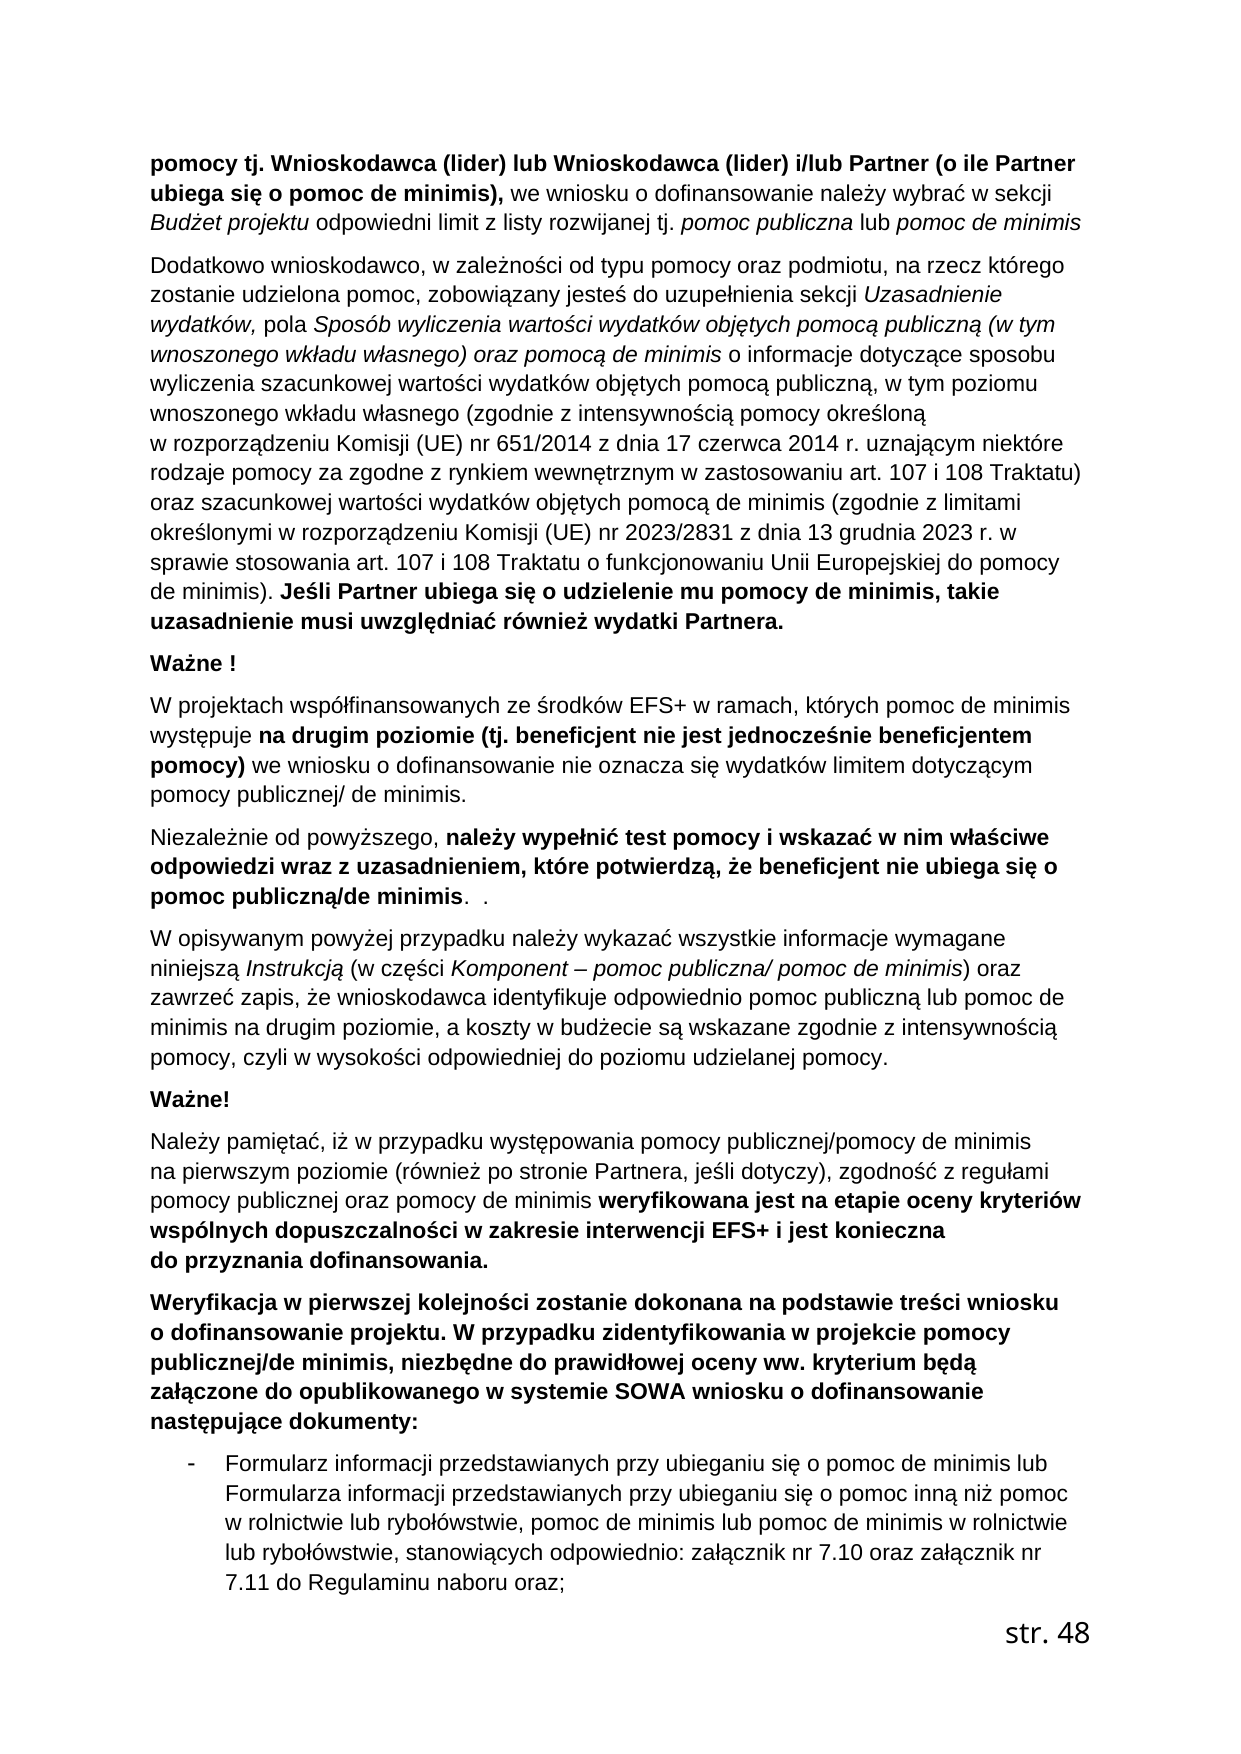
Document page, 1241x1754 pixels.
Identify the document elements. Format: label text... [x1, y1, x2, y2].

text Dodatkowo wnioskodawco, w zależności od typu pomocy oraz podmiotu, na rzecz którego zostanie udzielona pomoc, zobowiązany jesteś do uzupełnienia sekcji Uzasadnienie wydatków, pola Sposób wyliczenia wartości wydatków objętych pomocą publiczną (w tym wnoszonego wkładu własnego) oraz pomocą de minimis o informacje dotyczące sposobu wyliczenia szacunkowej wartości wydatków objętych pomocą publiczną, w tym poziomu wnoszonego wkładu własnego (zgodnie z intensywnością pomocy określoną w rozporządzeniu Komisji (UE) nr 651/2014 z dnia 17 czerwca 2014 r. uznającym niektóre rodzaje pomocy za zgodne z rynkiem wewnętrznym w zastosowaniu art. 107 i 108 Traktatu) oraz szacunkowej wartości wydatków objętych pomocą de minimis (zgodnie z limitami określonymi w rozporządzeniu Komisji (UE) nr 2023/2831 z dnia 13 grudnia 2023 r. w sprawie stosowania art. 107 i 108 Traktatu o funkcjonowaniu Unii Europejskiej do pomocy de minimis). Jeśli Partner ubiega się o udzielenie mu pomocy de minimis, takie uzasadnienie musi uwzględniać również wydatki Partnera. [150, 252, 1090, 634]
list Formularz informacji przedstawianych przy ubieganiu się o pomoc de minimis lub Formularza informacji przedstawianych przy ubieganiu się o pomoc inną niż pomoc w rolnictwie lub rybołówstwie, pomoc de minimis lub pomoc de minimis w rolnictwie lub rybołówstwie, stanowiących odpowiednio: załącznik nr 7.10 oraz załącznik nr 7.11 do Regulaminu naboru oraz; [187, 1450, 1090, 1595]
text Ważne ! [150, 650, 1090, 676]
text Weryfikacja w pierwszej kolejności zostanie dokonana na podstawie treści wniosku o dofinansowanie projektu. W przypadku zidentyfikowania w projekcie pomocy publicznej/de minimis, niezbędne do prawidłowej oceny ww. kryterium będą załączone do opublikowanego w systemie SOWA wniosku o dofinansowanie następujące dokumenty: [150, 1289, 1090, 1434]
text W opisywanym powyżej przypadku należy wykazać wszystkie informacje wymagane niniejszą Instrukcją (w części Komponent – pomoc publiczna/ pomoc de minimis) oraz zawrzeć zapis, że wnioskodawca identyfikuje odpowiednio pomoc publiczną lub pomoc de minimis na drugim poziomie, a koszty w budżecie są wskazane zgodnie z intensywnością pomocy, czyli w wysokości odpowiedniej do poziomu udzielanej pomocy. [150, 925, 1090, 1070]
text Należy pamiętać, iż w przypadku występowania pomocy publicznej/pomocy de minimis na pierwszym poziomie (również po stronie Partnera, jeśli dotyczy), zgodność z regułami pomocy publicznej oraz pomocy de minimis weryfikowana jest na etapie oceny kryteriów wspólnych dopuszczalności w zakresie interwencji EFS+ i jest konieczna do przyznania dofinansowania. [150, 1128, 1090, 1273]
text W projektach współfinansowanych ze środków EFS+ w ramach, których pomoc de minimis występuje na drugim poziomie (tj. beneficjent nie jest jednocześnie beneficjentem pomocy) we wniosku o dofinansowanie nie oznacza się wydatków limitem dotyczącym pomocy publicznej/ de minimis. [150, 692, 1090, 808]
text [150, 150, 1090, 236]
text Niezależnie od powyższego, należy wypełnić test pomocy i wskazać w nim właściwe odpowiedzi wraz z uzasadnieniem, które potwierdzą, że beneficjent nie ubiega się o pomoc publiczną/de minimis. . [150, 823, 1090, 909]
text Ważne! [150, 1086, 1090, 1112]
